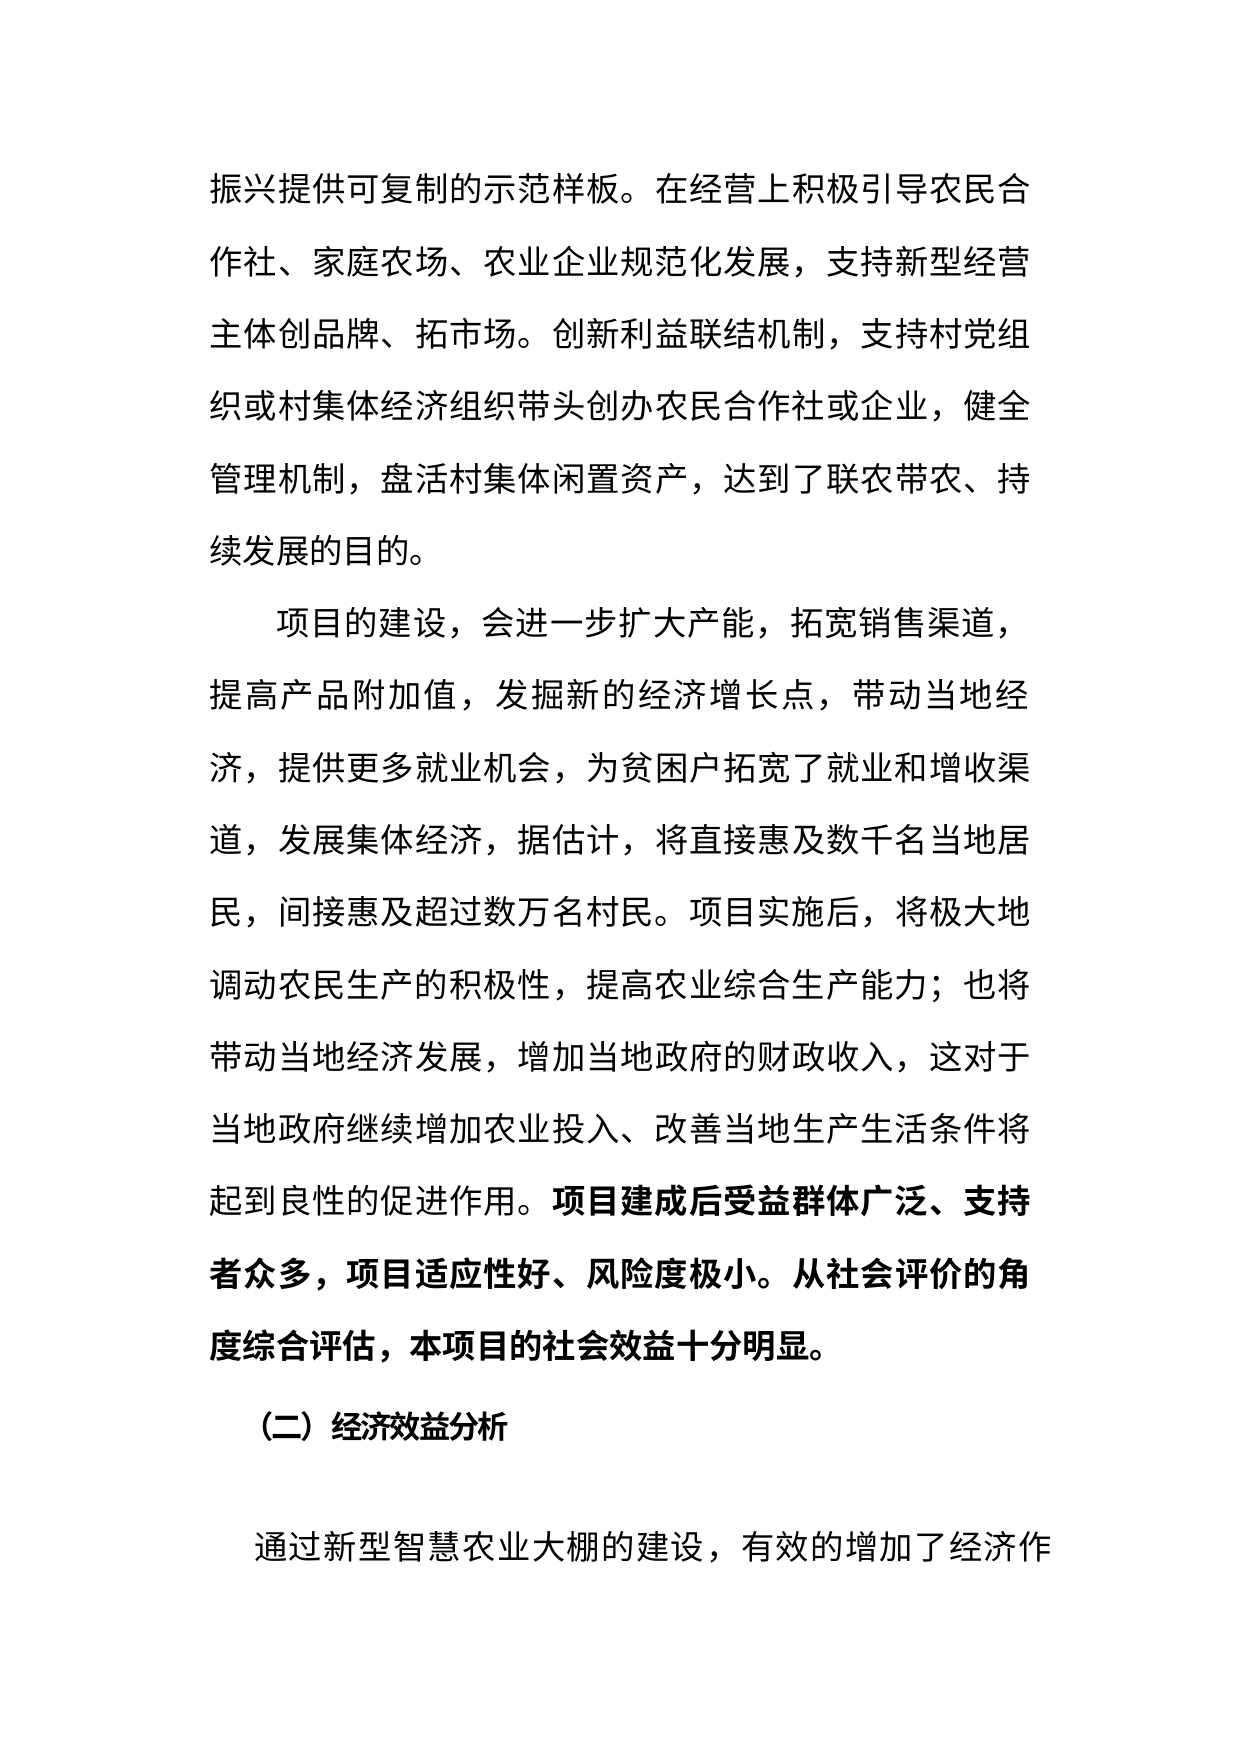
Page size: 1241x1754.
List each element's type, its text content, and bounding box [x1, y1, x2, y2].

list 经济效益分析 [187, 1392, 1053, 1457]
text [209, 163, 1031, 573]
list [187, 1512, 1053, 1577]
text 项目的建设，会进一步扩大产能，拓宽销售渠道，提高产品附加值，发掘新的经济增长点，带动当地经济，提供更多就业机会，为贫困户拓宽了就业和增收渠道，发展集体经济，据估计，将直接惠及数千名当地居民，间接惠及超过数万名村民。项目实施后，将极大地调动农民生产的积极性，提高农业综合生产能力；也将带动当地经济发展，增加当地政府的财政收入，这对于当地政府继续增加农业投入、改善当地生产生活条件将起到良性的促进作用。项目建成后受益群体广泛、支持者众多，项目适应性好、风险度极小。从社会评价的角度综合评估，本项目的社会效益十分明显。 [209, 597, 1031, 1368]
